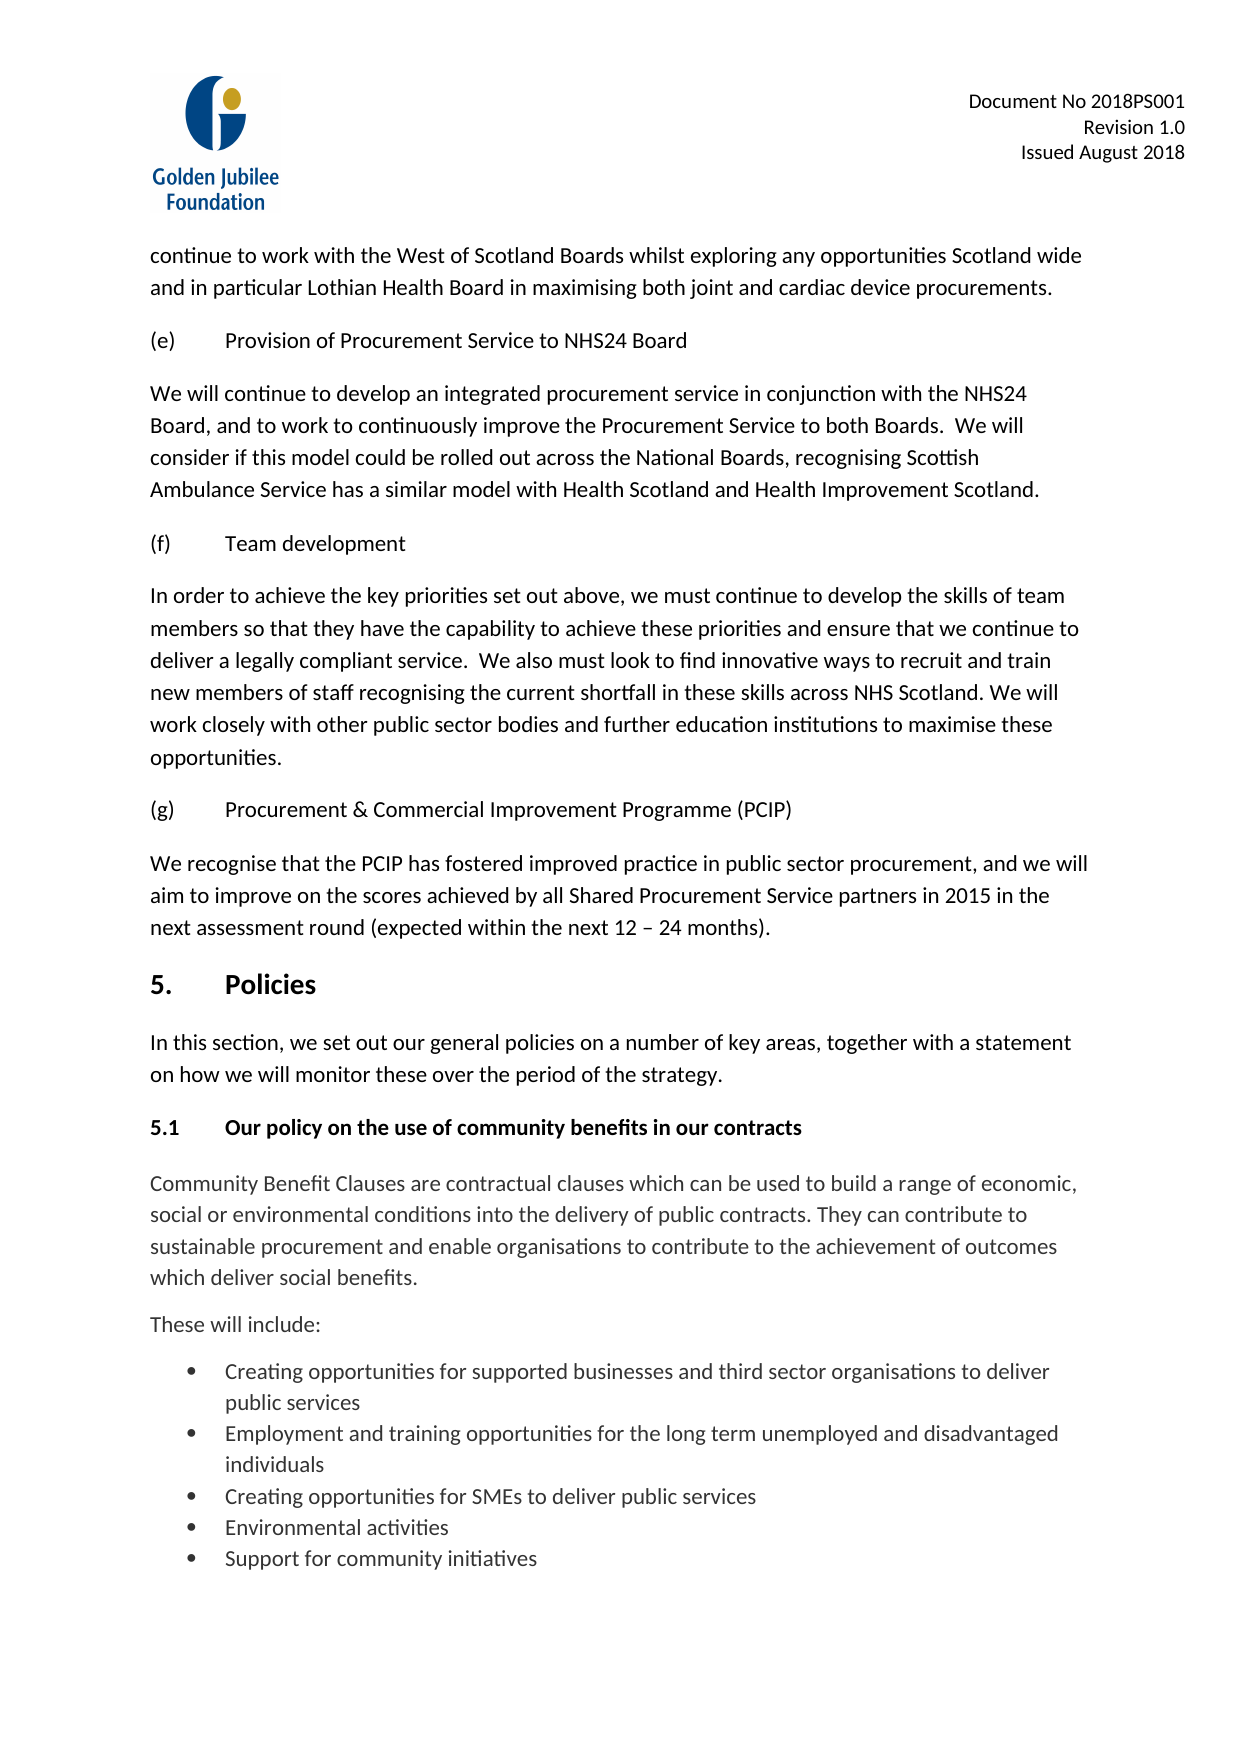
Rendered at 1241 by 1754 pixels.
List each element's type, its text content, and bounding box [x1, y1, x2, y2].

text These will include: [150, 1307, 1090, 1338]
text In order to achieve the key priorities set out above, we must continue to develop the skills of team members so that they have the capability to achieve these priorities and ensure that we continue to deliver a legally compliant service. We also must look to find innovative ways to recruit and train new members of staff recognising the current shortfall in these skills across NHS Scotland. We will work closely with other public sector bodies and further education institutions to maximise these opportunities. [150, 582, 1090, 771]
text 5. Policies [150, 966, 1090, 1002]
list Creating opportunities for supported businesses and third sector organisations to deliver public services [187, 1353, 1090, 1416]
text In this section, we set out our general policies on a number of key areas, together with a statement on how we will monitor these over the period of the strategy. [150, 1028, 1090, 1088]
text Community Benefit Clauses are contractual clauses which can be used to build a range of economic, social or environmental conditions into the delivery of public contracts. They can contribute to sustainable procurement and enable organisations to contribute to the achievement of outcomes which deliver social benefits. [150, 1166, 1090, 1291]
text (g) Procurement & Commercial Improvement Programme (PCIP) [150, 796, 1090, 824]
list Support for community initiatives [187, 1541, 1090, 1572]
list Creating opportunities for SMEs to deliver public services [187, 1478, 1090, 1510]
text (e) Provision of Procurement Service to NHS24 Board [150, 326, 1090, 354]
text 5.1 Our policy on the use of community benefits in our contracts [150, 1113, 1090, 1141]
text We will continue to develop an integrated procurement service in conjunction with the NHS24 Board, and to work to continuously improve the Procurement Service to both Boards. We will consider if this model could be rolled out across the National Boards, recognising Scottish Ambulance Service has a similar model with Health Scotland and Health Improvement Scotland. [150, 379, 1090, 504]
list Employment and training opportunities for the long term unemployed and disadvantaged individuals [187, 1416, 1090, 1478]
list Environmental activities [187, 1510, 1090, 1541]
picture [150, 73, 282, 213]
text We recognise that the PCIP has fostered improved practice in public sector procurement, and we will aim to improve on the scores achieved by all Shared Procurement Service partners in 2015 in the next assessment round (expected within the next 12 – 24 months). [150, 849, 1090, 941]
text (f) Team development [150, 529, 1090, 557]
